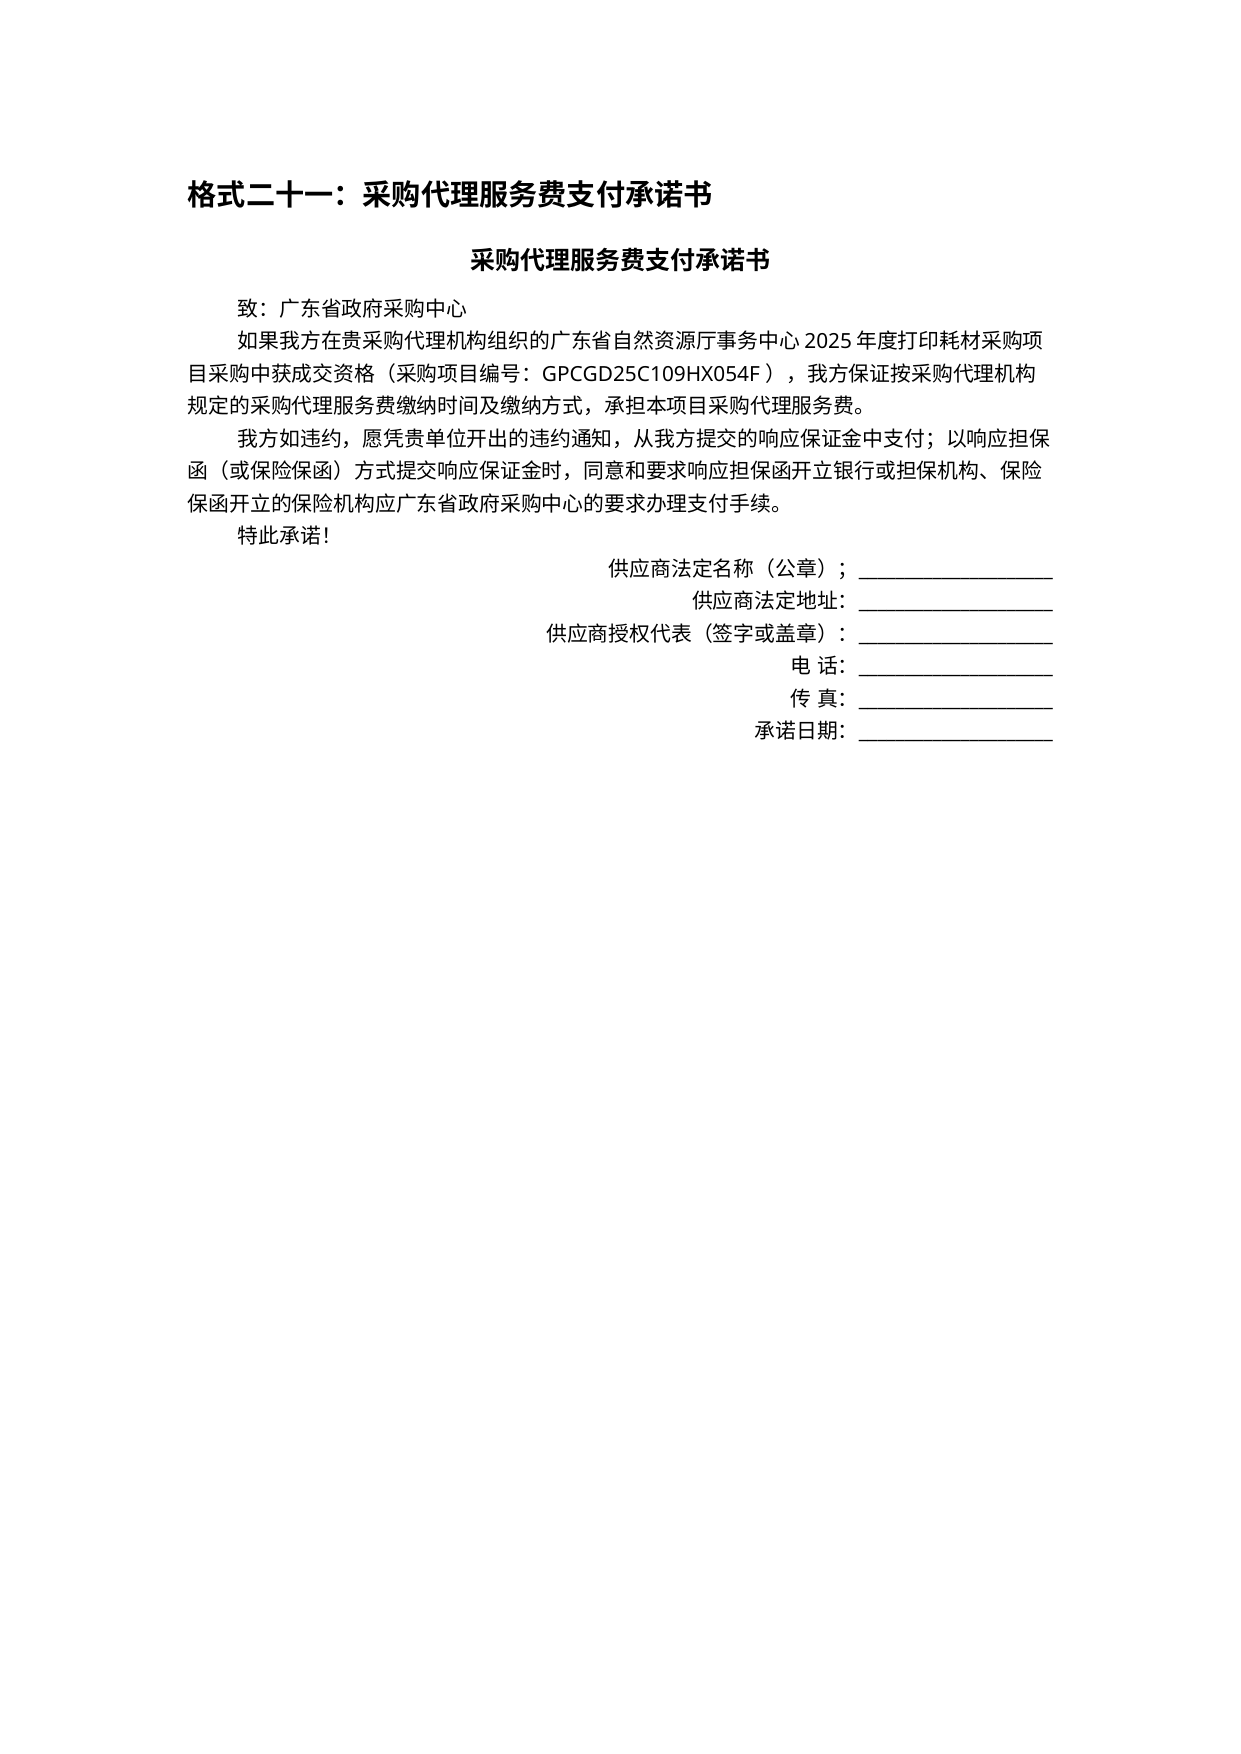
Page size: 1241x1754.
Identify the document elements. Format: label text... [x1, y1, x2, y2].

text 我方如违约，愿凭贵单位开出的违约通知，从我方提交的响应保证金中支付；以响应担保函（或保险保函）方式提交响应保证金时，同意和要求响应担保函开立银行或担保机构、保险保函开立的保险机构应广东省政府采购中心的要求办理支付手续。 [187, 422, 1053, 519]
text 致：广东省政府采购中心 [187, 292, 1053, 324]
text 供应商授权代表（签字或盖章）：_____________________ [187, 617, 1053, 649]
text 承诺日期：_____________________ [187, 714, 1053, 747]
text 格式二十一：采购代理服务费支付承诺书 [187, 162, 1053, 227]
text 供应商法定地址：_____________________ [187, 584, 1053, 617]
text 供应商法定名称（公章）；_____________________ [187, 552, 1053, 584]
text 如果我方在贵采购代理机构组织的广东省自然资源厅事务中心2025年度打印耗材采购项目采购中获成交资格（采购项目编号：GPCGD25C109HX054F ），我方保证按采购代理机构规定的采购代理服务费缴纳时间及缴纳方式，承担本项目采购代理服务费。 [187, 324, 1053, 422]
text 采购代理服务费支付承诺书 [187, 227, 1053, 292]
text 特此承诺！ [187, 519, 1053, 552]
text 传 真：_____________________ [187, 682, 1053, 714]
text 电 话：_____________________ [187, 649, 1053, 682]
